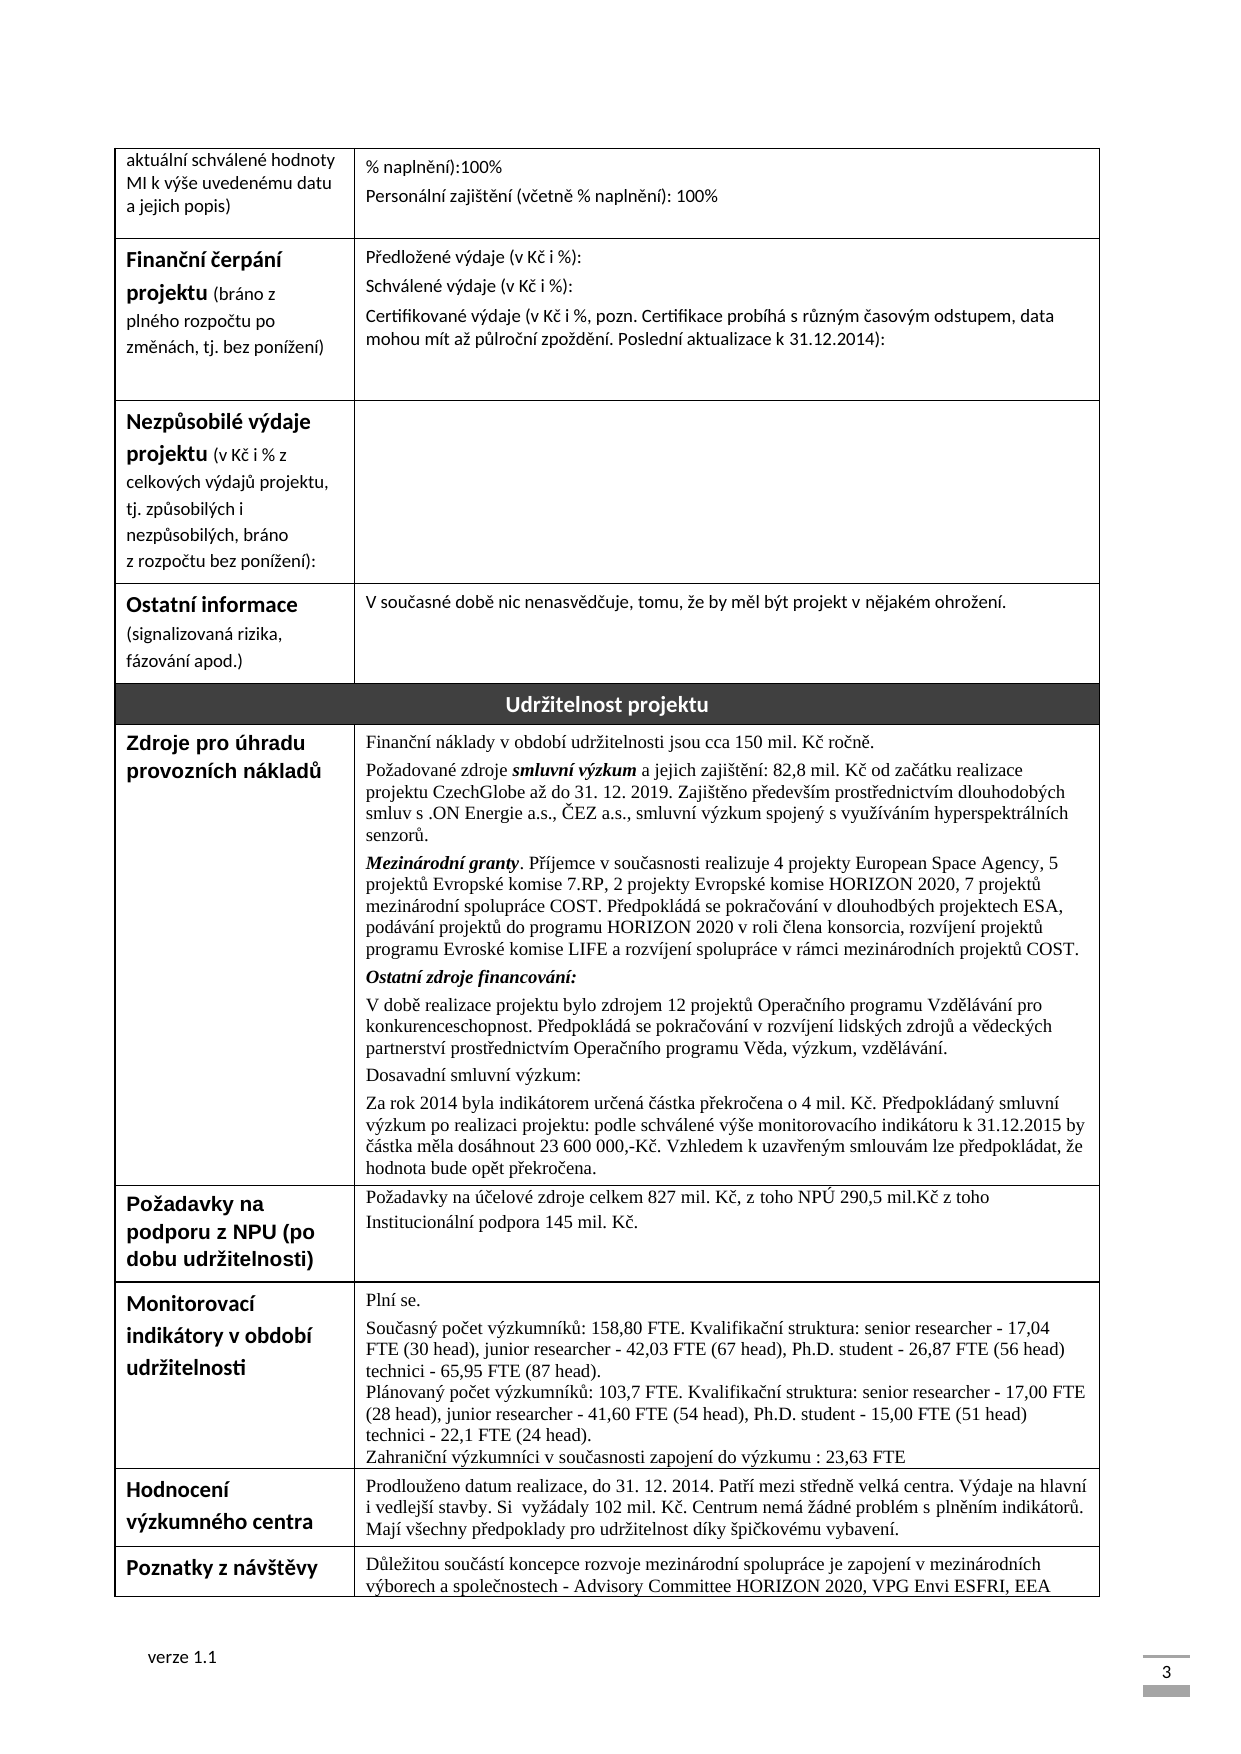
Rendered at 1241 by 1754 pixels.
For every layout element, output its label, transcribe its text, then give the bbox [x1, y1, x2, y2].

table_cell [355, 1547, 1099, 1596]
table_cell Zdroje pro úhradu provozních nákladů [116, 725, 354, 1185]
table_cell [355, 149, 1099, 238]
table_cell Finanční náklady v období udržitelnosti jsou cca 150 mil. Kč ročně. Požadované zdroje smluvní výzkum a jejich zajištění: 82,8 mil. Kč od začátku realizace projektu CzechGlobe až do 31. 12. 2019. Zajištěno především prostřednictvím dlouhodobých smluv s .ON Energie a.s., ČEZ a.s., smluvní výzkum spojený s využíváním hyperspektrálních senzorů. Mezinárodní granty. Příjemce v současnosti realizuje 4 projekty European Space Agency, 5 projektů Evropské komise 7.RP, 2 projekty Evropské komise HORIZON 2020, 7 projektů mezinárodní spolupráce COST. Předpokládá se pokračování v dlouhodbých projektech ESA, podávání projektů do programu HORIZON 2020 v roli člena konsorcia, rozvíjení projektů programu Evroské komise LIFE a rozvíjení spolupráce v rámci mezinárodních projektů COST. Ostatní zdroje financování: V době realizace projektu bylo zdrojem 12 projektů Operačního programu Vzdělávání pro konkurenceschopnost. Předpokládá se pokračování v rozvíjení lidských zdrojů a vědeckých partnerství prostřednictvím Operačního programu Věda, výzkum, vzdělávání. Dosavadní smluvní výzkum: Za rok 2014 byla indikátorem určená částka překročena o 4 mil. Kč. Předpokládaný smluvní výzkum po realizaci projektu: podle schválené výše monitorovacího indikátoru k 31.12.2015 by částka měla dosáhnout 23 600 000,-Kč. Vzhledem k uzavřeným smlouvám lze předpokládat, že hodnota bude opět překročena. [355, 725, 1099, 1185]
table_cell Nezpůsobilé výdaje projektu (v Kč i % z celkových výdajů projektu, tj. způsobilých i nezpůsobilých, bráno z rozpočtu bez ponížení): [116, 401, 354, 583]
table_cell Finanční čerpání projektu (bráno z plného rozpočtu po změnách, tj. bez ponížení) [116, 239, 354, 400]
table_cell Předložené výdaje (v Kč i %): Schválené výdaje (v Kč i %): Certifikované výdaje (v Kč i %, pozn. Certifikace probíhá s různým časovým odstupem, data mohou mít až půlroční zpoždění. Poslední aktualizace k 31.12.2014): [355, 239, 1099, 400]
table_cell Požadavky na podporu z NPU (po dobu udržitelnosti) [116, 1186, 354, 1281]
table_cell Monitorovací indikátory v období udržitelnosti [116, 1283, 354, 1467]
table_cell Prodlouženo datum realizace, do 31. 12. 2014. Patří mezi středně velká centra. Výdaje na hlavní i vedlejší stavby. Si vyžádaly 102 mil. Kč. Centrum nemá žádné problém s plněním indikátorů. Mají všechny předpoklady pro udržitelnost díky špičkovému vybavení. [355, 1469, 1099, 1546]
table_cell Udržitelnost projektu [116, 684, 1099, 724]
table_cell V současné době nic nenasvědčuje, tomu, že by měl být projekt v nějakém ohrožení. [355, 584, 1099, 682]
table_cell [116, 1547, 354, 1596]
table_cell Požadavky na účelové zdroje celkem 827 mil. Kč, z toho NPÚ 290,5 mil.Kč z toho Institucionální podpora 145 mil. Kč. [355, 1186, 1099, 1281]
table_cell Plní se. Současný počet výzkumníků: 158,80 FTE. Kvalifikační struktura: senior researcher - 17,04 FTE (30 head), junior researcher - 42,03 FTE (67 head), Ph.D. student - 26,87 FTE (56 head) technici - 65,95 FTE (87 head). Plánovaný počet výzkumníků: 103,7 FTE. Kvalifikační struktura: senior researcher - 17,00 FTE (28 head), junior researcher - 41,60 FTE (54 head), Ph.D. student - 15,00 FTE (51 head) technici - 22,1 FTE (24 head). Zahraniční výzkumníci v současnosti zapojení do výzkumu : 23,63 FTE [355, 1283, 1099, 1467]
table_cell [355, 401, 1099, 583]
table_cell Hodnocení výzkumného centra [116, 1469, 354, 1546]
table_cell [116, 149, 354, 238]
table_cell Ostatní informace (signalizovaná rizika, fázování apod.) [116, 584, 354, 682]
